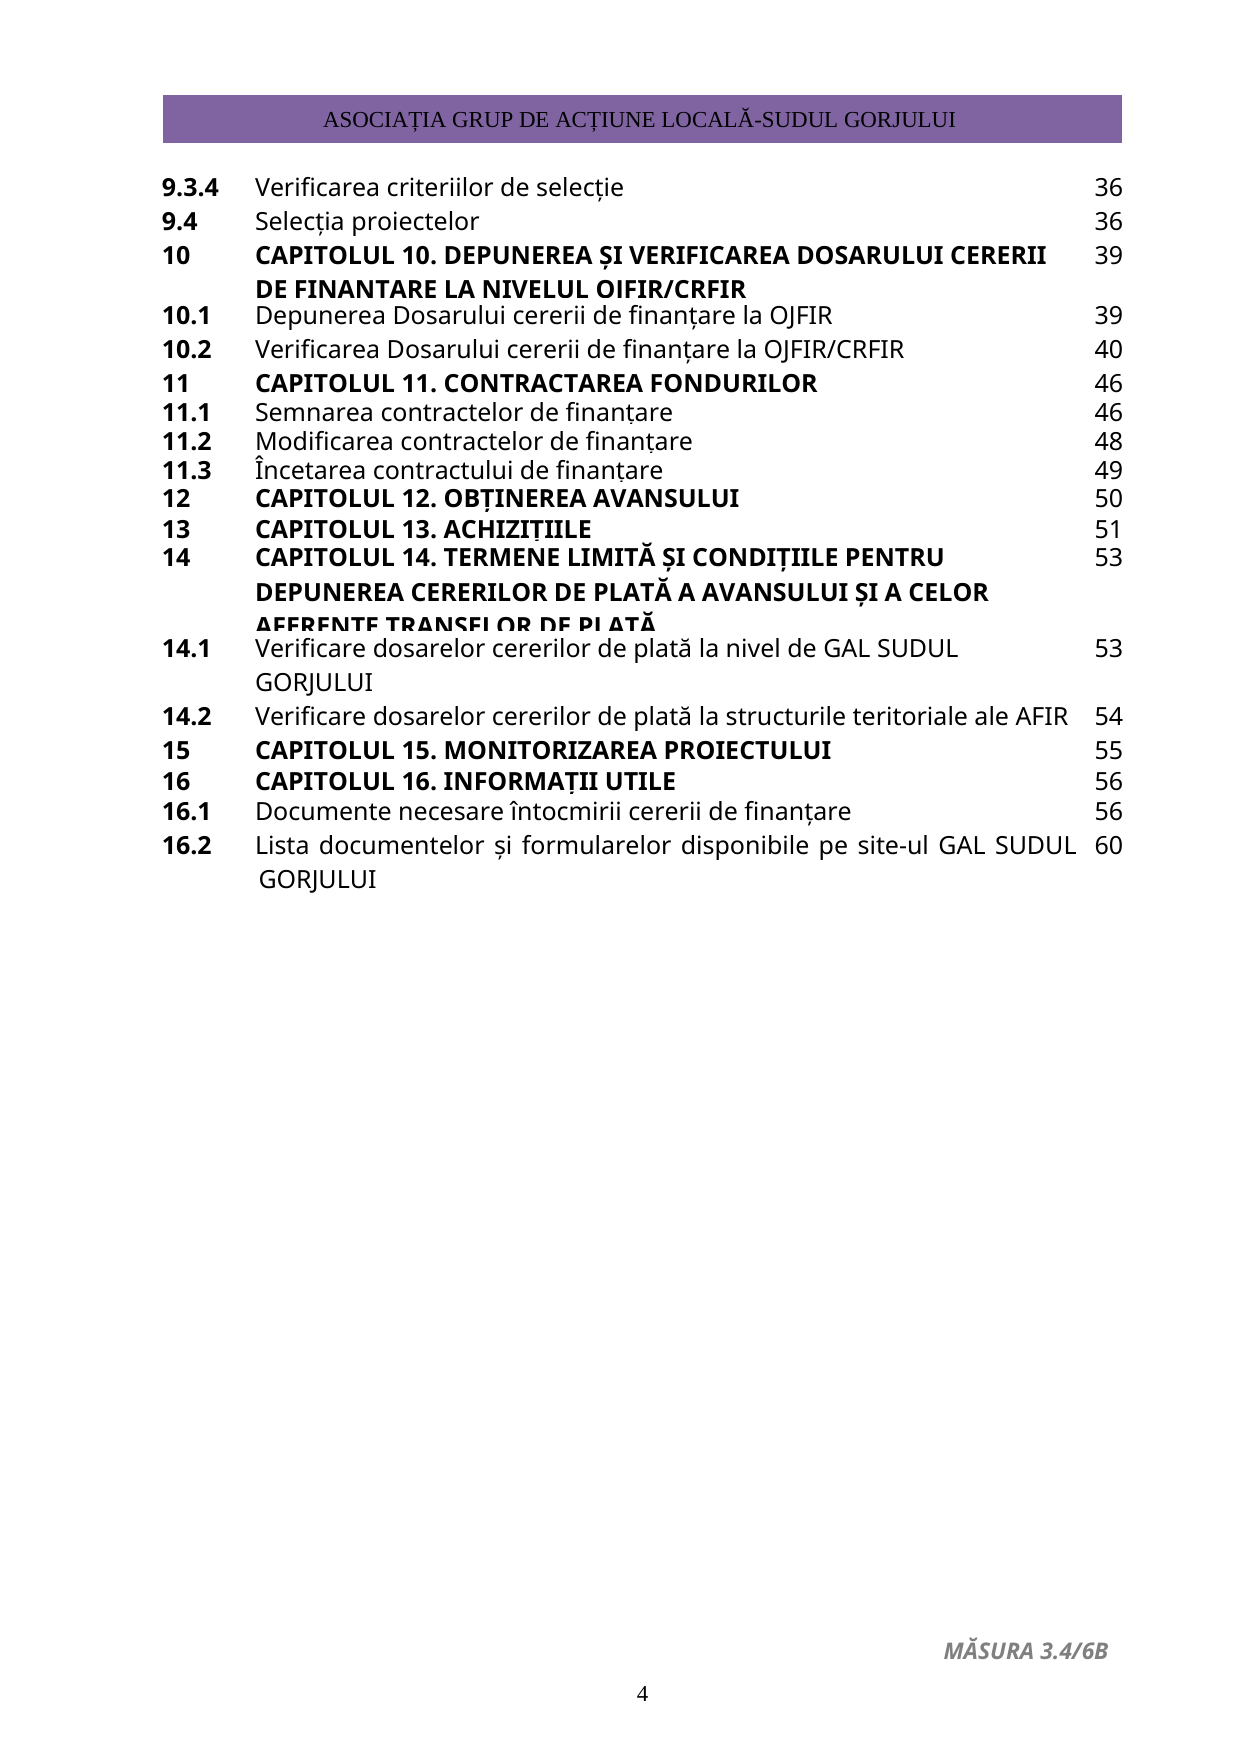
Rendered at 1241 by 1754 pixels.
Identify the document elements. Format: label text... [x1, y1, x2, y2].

table_cell 10.2 [150, 332, 243, 366]
table_cell Modificarea contractelor de finanțare [244, 424, 1078, 452]
table_cell Selecția proiectelor [244, 204, 1078, 237]
table_cell Verificare dosarelor cererilor de plată la nivel de GAL SUDUL GORJULUI [244, 630, 1078, 698]
table_cell 60 [1078, 828, 1134, 896]
table_cell 16.2 [150, 828, 243, 896]
table_cell CAPITOLUL 13. ACHIZIȚIILE [244, 512, 1078, 540]
table_cell 9.3.4 [150, 169, 243, 203]
table_cell 48 [1078, 424, 1134, 452]
table_cell 10.1 [150, 298, 243, 332]
table_cell 11.1 [150, 395, 243, 423]
table_cell 15 [150, 733, 243, 763]
table_cell 11.2 [150, 424, 243, 452]
table_cell Încetarea contractului de finanțare [244, 452, 1078, 481]
table_cell CAPITOLUL 16. INFORMAȚII UTILE [244, 763, 1078, 794]
table_cell Documente necesare întocmirii cererii de finanțare [244, 794, 1078, 828]
table_cell Verificarea criteriilor de selecție [244, 169, 1078, 203]
table_cell CAPITOLUL 15. MONITORIZAREA PROIECTULUI [244, 733, 1078, 763]
table_cell 36 [1078, 204, 1134, 237]
table_cell 10 [150, 238, 243, 298]
table_cell Verificare dosarelor cererilor de plată la structurile teritoriale ale AFIR [244, 699, 1078, 732]
table_cell 46 [1078, 395, 1134, 423]
table_cell 53 [1078, 540, 1134, 630]
table_cell 46 [1078, 366, 1134, 394]
table_cell CAPITOLUL 11. CONTRACTAREA FONDURILOR [244, 366, 1078, 394]
table_cell 39 [1078, 238, 1134, 298]
table_cell 56 [1078, 794, 1134, 828]
table_cell CAPITOLUL 12. OBȚINEREA AVANSULUI [244, 481, 1078, 512]
table_cell Semnarea contractelor de finanțare [244, 395, 1078, 423]
table_cell 55 [1078, 733, 1134, 763]
table_cell Depunerea Dosarului cererii de finanțare la OJFIR [244, 298, 1078, 332]
table_cell Verificarea Dosarului cererii de finanțare la OJFIR/CRFIR [244, 332, 1078, 366]
table_cell 51 [1078, 512, 1134, 540]
table_cell 9.4 [150, 204, 243, 237]
table_cell 53 [1078, 630, 1134, 698]
table_cell 39 [1078, 298, 1134, 332]
table_cell 11.3 [150, 452, 243, 481]
table_cell 14.2 [150, 699, 243, 732]
table_cell 16 [150, 763, 243, 794]
table_cell 56 [1078, 763, 1134, 794]
table_cell 13 [150, 512, 243, 540]
table_cell 40 [1078, 332, 1134, 366]
table_cell 12 [150, 481, 243, 512]
table_cell 14.1 [150, 630, 243, 698]
table_cell 36 [1078, 169, 1134, 203]
table_cell CAPITOLUL 10. DEPUNEREA ȘI VERIFICAREA DOSARULUI CERERII DE FINANȚARE LA NIVELUL OJFIR/CRFIR [244, 238, 1078, 298]
table_cell 16.1 [150, 794, 243, 828]
table_cell CAPITOLUL 14. TERMENE LIMITĂ ȘI CONDIȚIILE PENTRU DEPUNEREA CERERILOR DE PLATĂ A AVANSULUI ȘI A CELOR AFERENTE TRANȘELOR DE PLATĂ [244, 540, 1078, 630]
table_cell 54 [1078, 699, 1134, 732]
table_cell 49 [1078, 452, 1134, 481]
table_cell 11 [150, 366, 243, 394]
table_cell 50 [1078, 481, 1134, 512]
table_cell Lista documentelor și formularelor disponibile pe site-ul GAL SUDUL GORJULUI [244, 828, 1078, 896]
table_cell 14 [150, 540, 243, 630]
